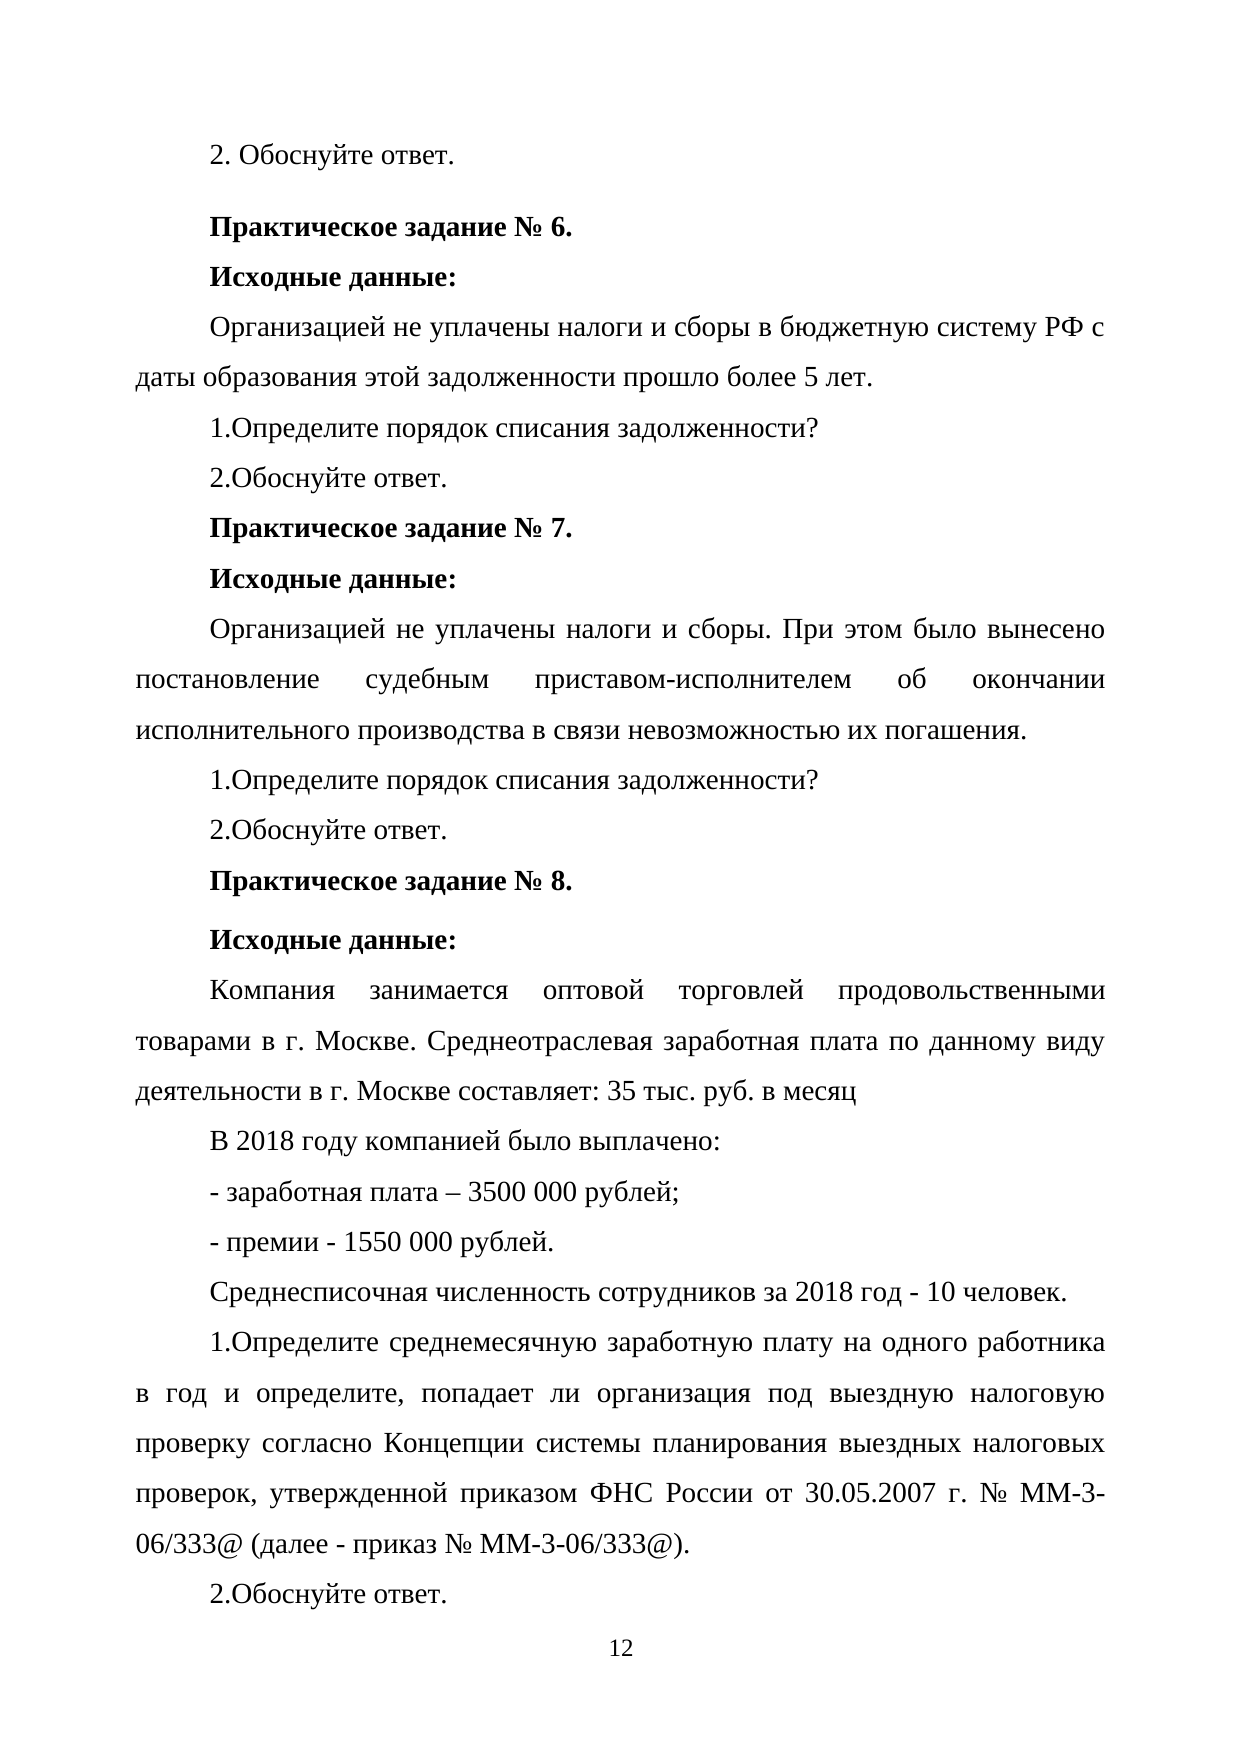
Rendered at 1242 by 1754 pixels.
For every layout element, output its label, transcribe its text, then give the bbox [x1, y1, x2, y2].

list Практическое задание № 8. [135, 863, 1106, 896]
text - премии - 1550 000 рублей. [135, 1224, 1106, 1257]
text Среднесписочная численность сотрудников за 2018 год - 10 человек. [135, 1274, 1106, 1308]
text 2.Обоснуйте ответ. [135, 460, 1106, 494]
text Исходные данные: [135, 561, 1106, 594]
text Практическое задание № 7. [135, 511, 1106, 544]
text 2.Обоснуйте ответ. [135, 1576, 1106, 1610]
text - заработная плата – 3500 000 рублей; [135, 1174, 1106, 1207]
text Исходные данные: [135, 922, 1106, 956]
text 1.Определите среднемесячную заработную плату на одного работника в год и определите, попадает ли организация под выездную налоговую проверку согласно Концепции системы планирования выездных налоговых проверок, утвержденной приказом ФНС России от 30.05.2007 г. № ММ-3-06/333@ (далее - приказ № ММ-3-06/333@). [135, 1324, 1106, 1559]
text 1.Определите порядок списания задолженности? [135, 410, 1106, 443]
list 2. Обоснуйте ответ. [135, 137, 1106, 171]
text Практическое задание № 6. [135, 209, 1106, 242]
text 2.Обоснуйте ответ. [135, 812, 1106, 846]
text Организацией не уплачены налоги и сборы в бюджетную систему РФ с даты образования этой задолженности прошло более 5 лет. [135, 309, 1106, 393]
text Организацией не уплачены налоги и сборы. При этом было вынесено постановление судебным приставом-исполнителем об окончании исполнительного производства в связи невозможностью их погашения. [135, 611, 1106, 745]
text Исходные данные: [135, 259, 1106, 292]
text Компания занимается оптовой торговлей продовольственными товарами в г. Москве. Среднеотраслевая заработная плата по данному виду деятельности в г. Москве составляет: 35 тыс. руб. в месяц [135, 972, 1106, 1107]
text 1.Определите порядок списания задолженности? [135, 762, 1106, 796]
text В 2018 году компанией было выплачено: [135, 1123, 1106, 1157]
